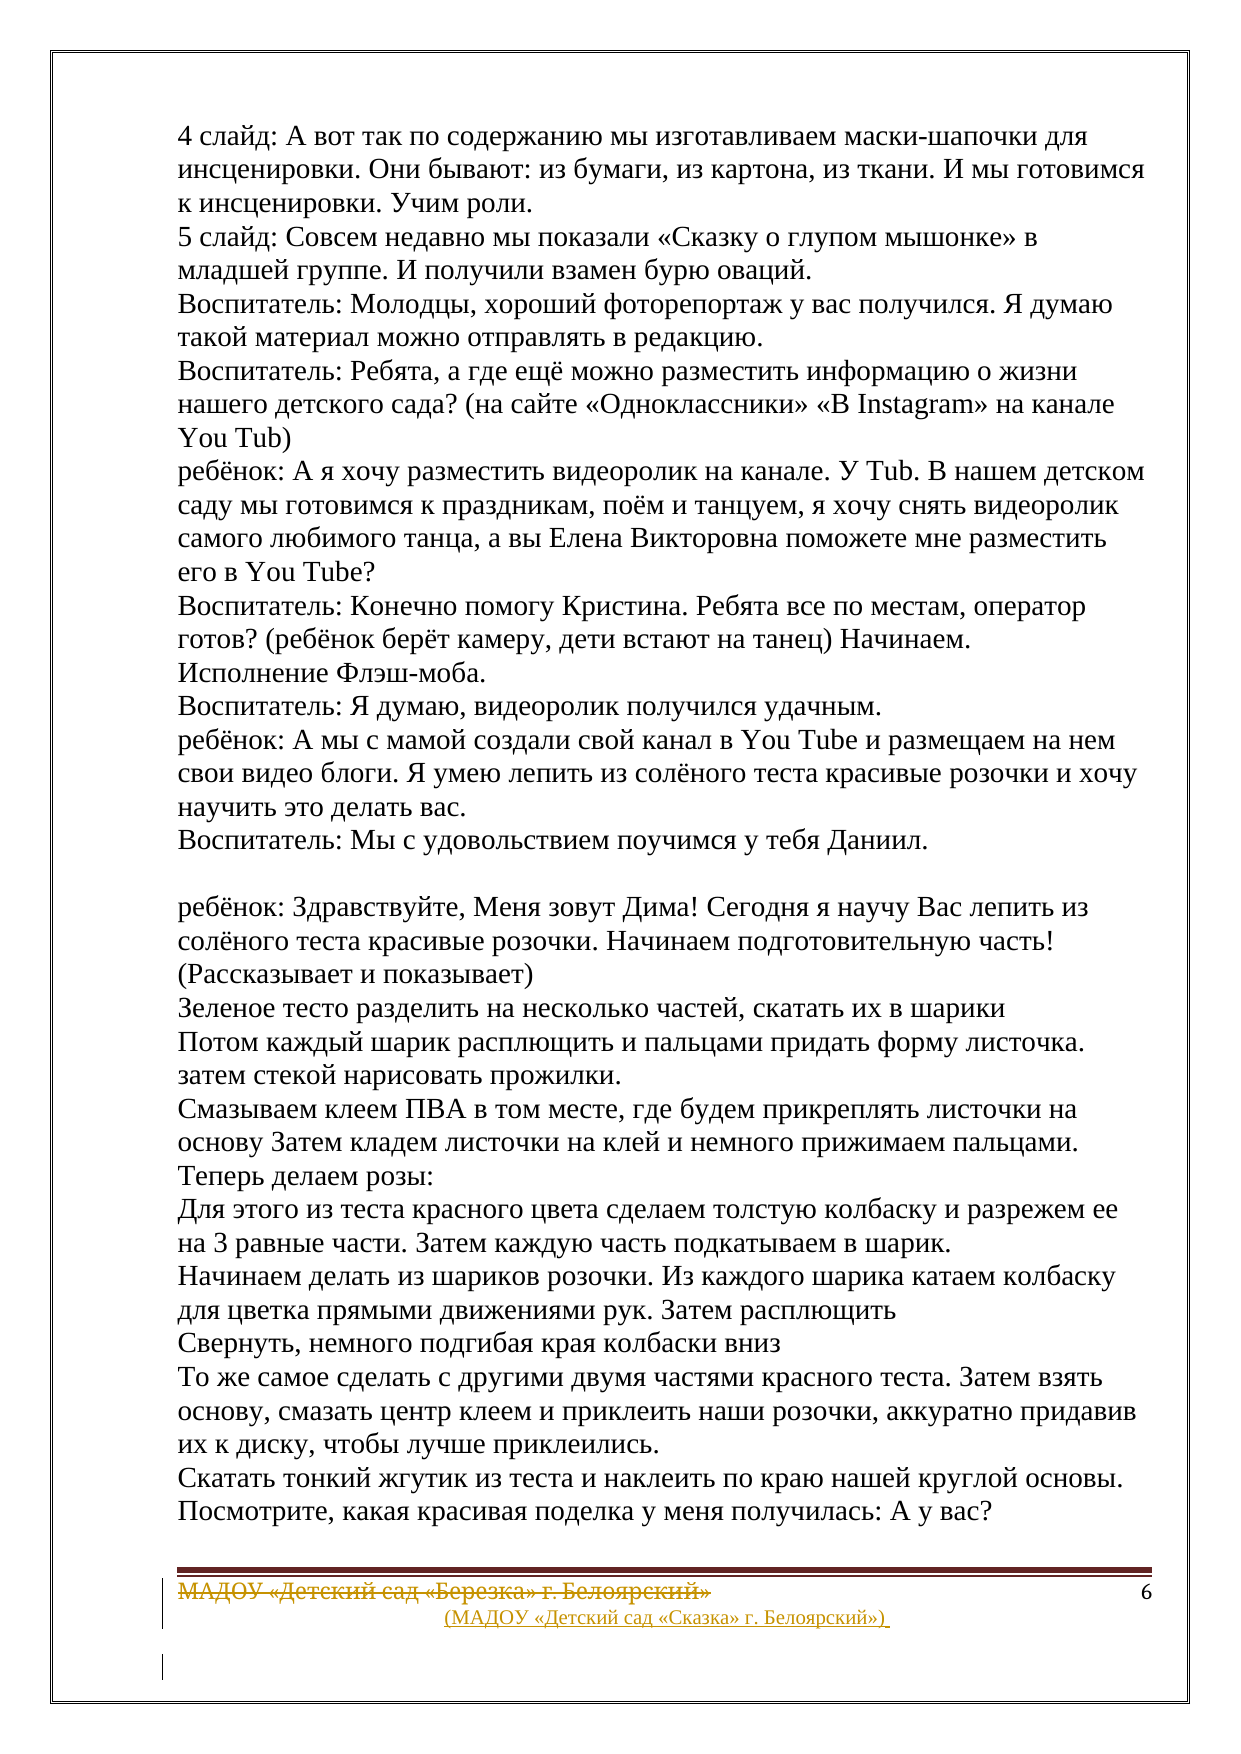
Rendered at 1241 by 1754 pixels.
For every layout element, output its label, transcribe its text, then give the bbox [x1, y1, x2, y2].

text ребёнок: Здравствуйте, Меня зовут Дима! Сегодня я научу Вас лепить из солёного теста красивые розочки. Начинаем подготовительную часть! (Рассказывает и показывает) [177, 889, 1152, 990]
text Теперь делаем розы: [177, 1158, 1152, 1191]
text Начинаем делать из шариков розочки. Из каждого шарика катаем колбаску для цветка прямыми движениями рук. Затем расплющить [177, 1258, 1152, 1326]
text ребёнок: А мы с мамой создали свой канал в You Tube и размещаем на нем свои видео блоги. Я умею лепить из солёного теста красивые розочки и хочу научить это делать вас. [177, 722, 1152, 822]
text Скатать тонкий жгутик из теста и наклеить по краю нашей круглой основы. [177, 1460, 1152, 1493]
text Потом каждый шарик расплющить и пальцами придать форму листочка. [177, 1024, 1152, 1057]
text Воспитатель: Молодцы, хороший фоторепортаж у вас получился. Я думаю такой материал можно отправлять в редакцию. [177, 286, 1152, 353]
text 5 слайд: Совсем недавно мы показали «Сказку о глупом мышонке» в младшей группе. И получили взамен бурю оваций. [177, 219, 1152, 286]
text Воспитатель: Конечно помогу Кристина. Ребята все по местам, оператор готов? (ребёнок берёт камеру, дети встают на танец) Начинаем. [177, 588, 1152, 655]
text Свернуть, немного подгибая края колбаски вниз [177, 1326, 1152, 1359]
text Посмотрите, какая красивая поделка у меня получилась: А у вас? [177, 1493, 1152, 1527]
text ребёнок: А я хочу разместить видеоролик на канале. У Tub. В нашем детском саду мы готовимся к праздникам, поём и танцуем, я хочу снять видеоролик самого любимого танца, а вы Елена Викторовна поможете мне разместить его в You Tube? [177, 453, 1152, 588]
text Исполнение Флэш-моба. [177, 655, 1152, 688]
text То же самое сделать с другими двумя частями красного теста. Затем взять основу, смазать центр клеем и приклеить наши розочки, аккуратно придавив их к диску, чтобы лучше приклеились. [177, 1359, 1152, 1460]
text 4 слайд: А вот так по содержанию мы изготавливаем маски-шапочки для инсценировки. Они бывают: из бумаги, из картона, из ткани. И мы готовимся к инсценировки. Учим роли. [177, 118, 1152, 219]
text Воспитатель: Я думаю, видеоролик получился удачным. [177, 688, 1152, 722]
text Смазываем клеем ПВА в том месте, где будем прикреплять листочки на основу Затем кладем листочки на клей и немного прижимаем пальцами. [177, 1091, 1152, 1158]
text Зеленое тесто разделить на несколько частей, скатать их в шарики [177, 990, 1152, 1024]
text Для этого из теста красного цвета сделаем толстую колбаску и разрежем ее на 3 равные части. Затем каждую часть подкатываем в шарик. [177, 1191, 1152, 1258]
text Воспитатель: Мы с удовольствием поучимся у тебя Даниил. [177, 822, 1152, 856]
text Воспитатель: Ребята, а где ещё можно разместить информацию о жизни нашего детского сада? (на сайте «Одноклассники» «В Instagram» на канале You Tub) [177, 353, 1152, 453]
text затем стекой нарисовать прожилки. [177, 1057, 1152, 1091]
